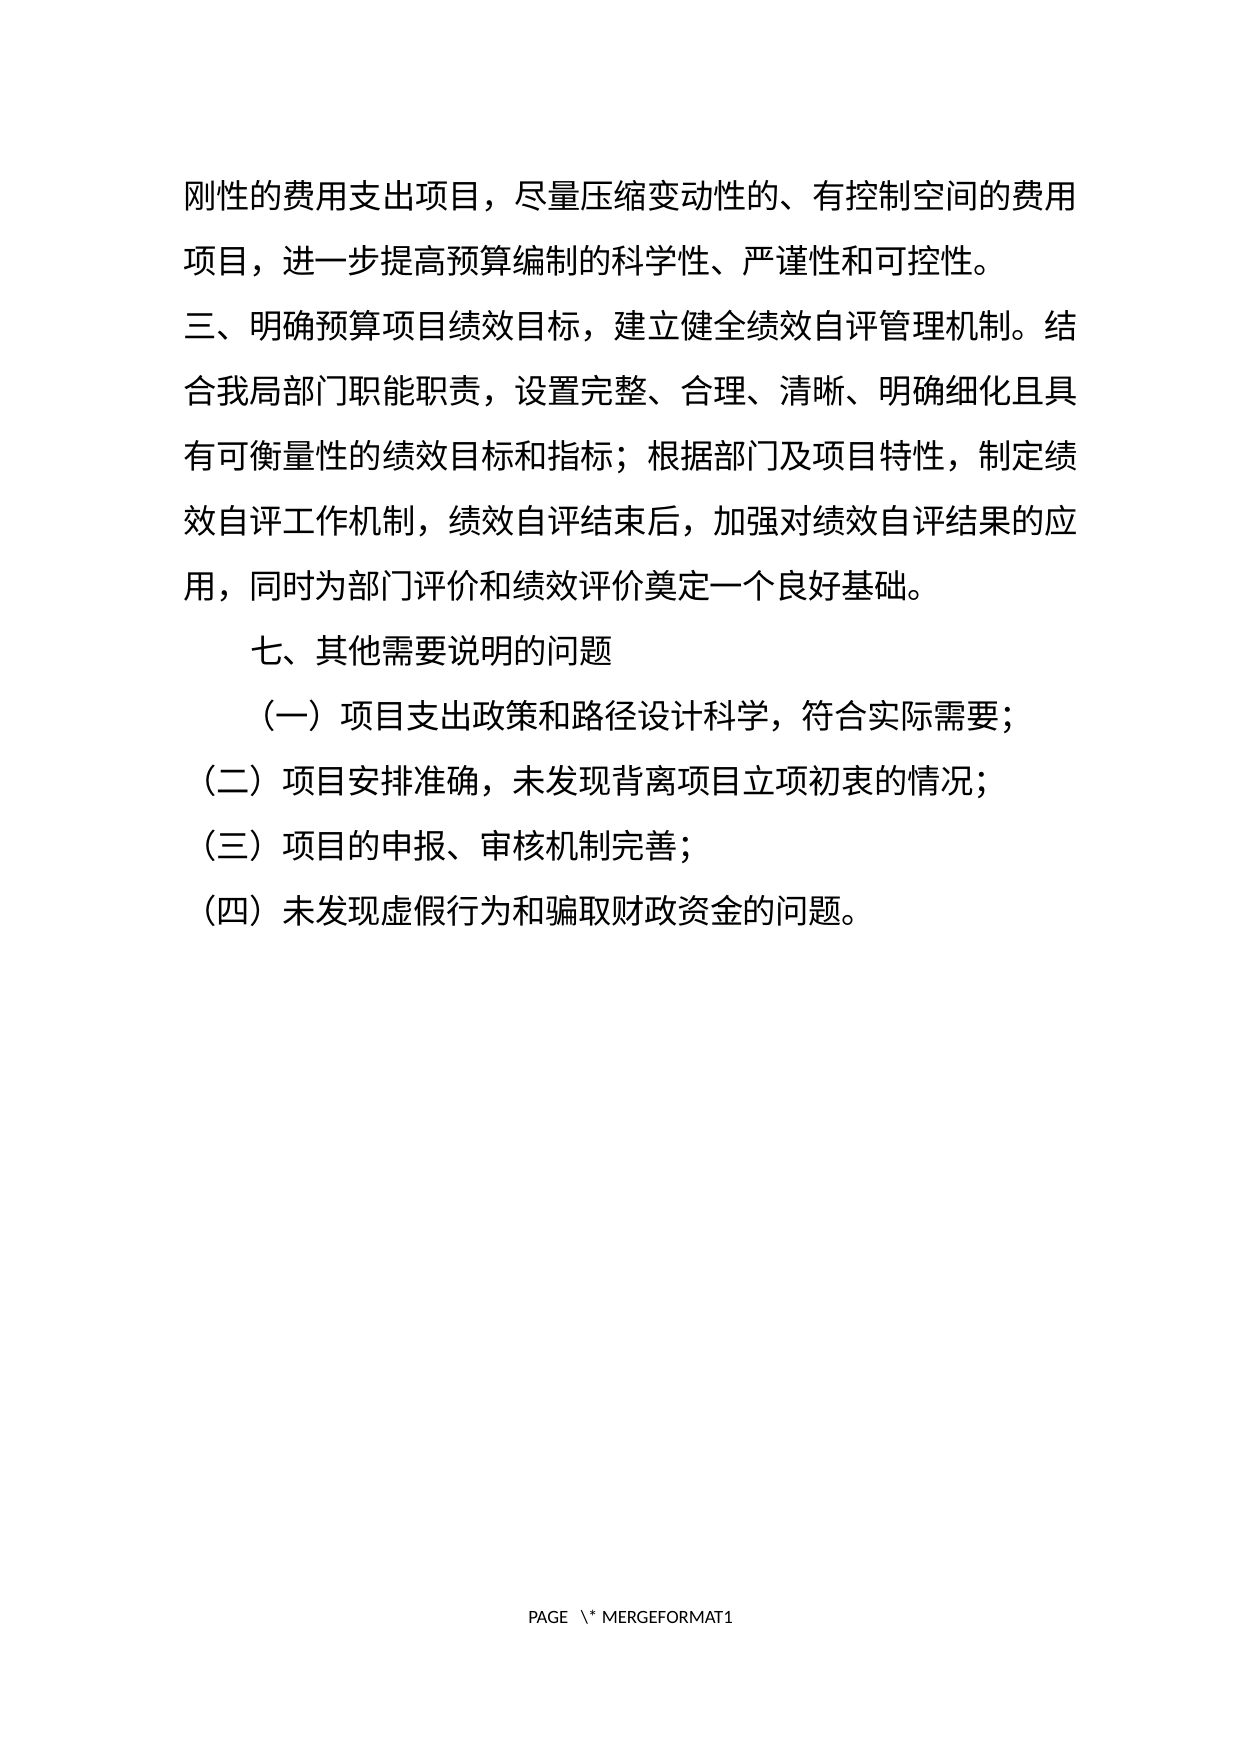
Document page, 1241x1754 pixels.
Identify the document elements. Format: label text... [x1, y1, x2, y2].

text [183, 162, 1078, 617]
text 七、其他需要说明的问题 [183, 617, 1078, 682]
text （一）项目支出政策和路径设计科学，符合实际需要； （二）项目安排准确，未发现背离项目立项初衷的情况； （三）项目的申报、审核机制完善； （四）未发现虚假行为和骗取财政资金的问题。 [183, 682, 1078, 942]
